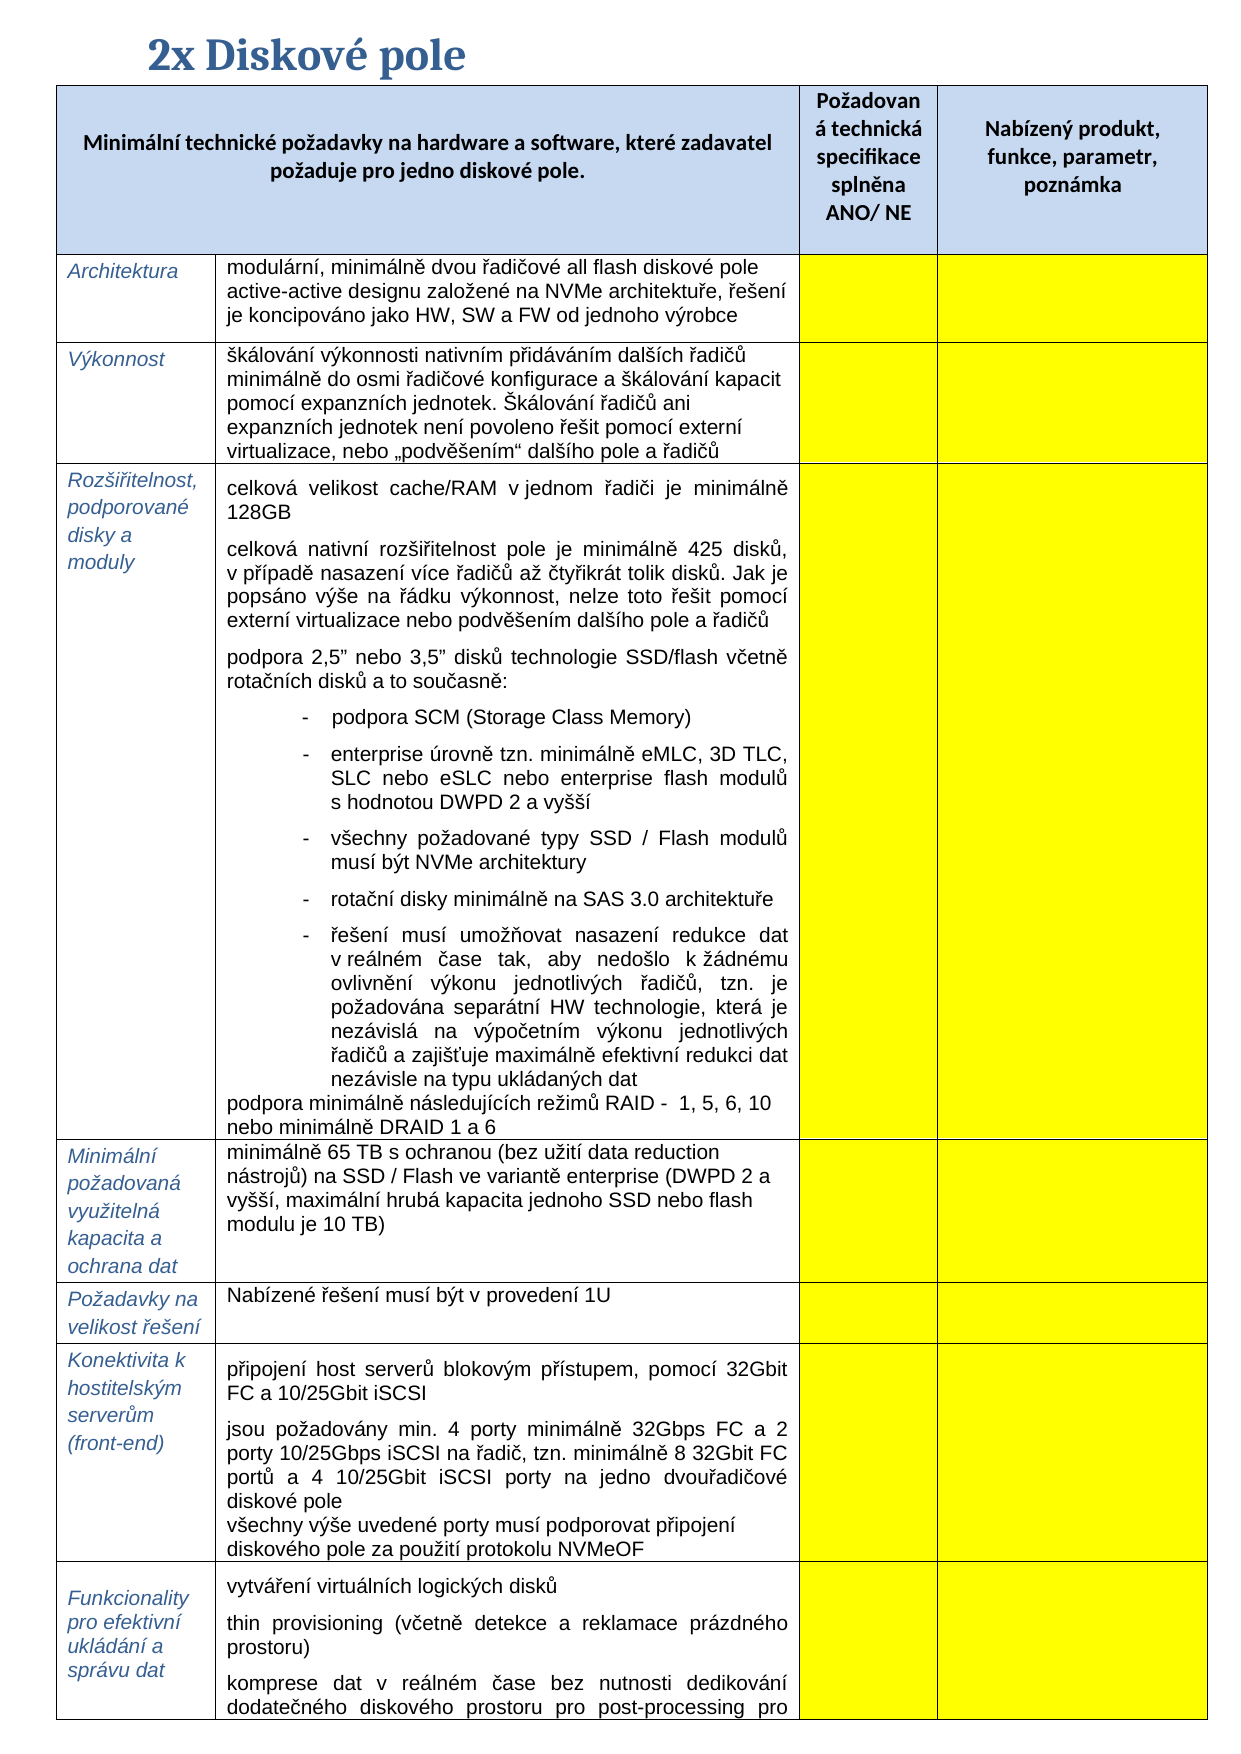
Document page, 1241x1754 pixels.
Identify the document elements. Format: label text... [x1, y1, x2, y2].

table_cell Konektivita k hostitelským serverům (front-end) [57, 1344, 215, 1561]
table_header Nabízený produkt, funkce, parametr, poznámka [938, 86, 1207, 254]
table_cell [800, 343, 937, 462]
table_cell Architektura [57, 255, 215, 342]
table_cell [800, 1283, 937, 1343]
table_cell Minimální požadovaná využitelná kapacita a ochrana dat [57, 1140, 215, 1282]
table_cell [938, 343, 1207, 462]
table_cell minimálně 65 TB s ochranou (bez užití data reduction nástrojů) na SSD / Flash ve variantě enterprise (DWPD 2 a vyšší, maximální hrubá kapacita jednoho SSD nebo flash modulu je 10 TB) [216, 1140, 799, 1282]
table_cell Výkonnost [57, 343, 215, 462]
subtitle 2x Diskové pole [148, 29, 1093, 82]
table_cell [57, 1562, 215, 1719]
table_cell [938, 1562, 1207, 1719]
table_cell [800, 464, 937, 1138]
table_cell [938, 464, 1207, 1138]
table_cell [216, 1562, 799, 1719]
table_cell [938, 255, 1207, 342]
table_cell [800, 255, 937, 342]
table_cell škálování výkonnosti nativním přidáváním dalších řadičů minimálně do osmi řadičové konfigurace a škálování kapacit pomocí expanzních jednotek. Škálování řadičů ani expanzních jednotek není povoleno řešit pomocí externí virtualizace, nebo „podvěšením“ dalšího pole a řadičů [216, 343, 799, 462]
table_cell připojení host serverů blokovým přístupem, pomocí 32Gbit FC a 10/25Gbit iSCSI jsou požadovány min. 4 porty minimálně 32Gbps FC a 2 porty 10/25Gbps iSCSI na řadič, tzn. minimálně 8 32Gbit FC portů a 4 10/25Gbit iSCSI porty na jedno dvouřadičové diskové pole všechny výše uvedené porty musí podporovat připojení diskového pole za použití protokolu NVMeOF [216, 1344, 799, 1561]
table_cell modulární, minimálně dvou řadičové all flash diskové pole active-active designu založené na NVMe architektuře, řešení je koncipováno jako HW, SW a FW od jednoho výrobce [216, 255, 799, 342]
table_cell Rozšiřitelnost, podporované disky a moduly [57, 464, 215, 1138]
table_header Požadovaná technická specifikace splněna ANO/ NE [800, 86, 937, 254]
table_cell [938, 1283, 1207, 1343]
table_cell Nabízené řešení musí být v provedení 1U [216, 1283, 799, 1343]
table_cell [800, 1140, 937, 1282]
table_header Minimální technické požadavky na hardware a software, které zadavatel požaduje pro jedno diskové pole. [57, 86, 799, 254]
table_cell [938, 1140, 1207, 1282]
table_cell celková velikost cache/RAM v jednom řadiči je minimálně 128GB celková nativní rozšiřitelnost pole je minimálně 425 disků, v případě nasazení více řadičů až čtyřikrát tolik disků. Jak je popsáno výše na řádku výkonnost, nelze toto řešit pomocí externí virtualizace nebo podvěšením dalšího pole a řadičů podpora 2,5” nebo 3,5” disků technologie SSD/flash včetně rotačních disků a to současně: - podpora SCM (Storage Class Memory) enterprise úrovně tzn. minimálně eMLC, 3D TLC, SLC nebo eSLC nebo enterprise flash modulů s hodnotou DWPD 2 a vyšší všechny požadované typy SSD / Flash modulů musí být NVMe architektury rotační disky minimálně na SAS 3.0 architektuře řešení musí umožňovat nasazení redukce dat v reálném čase tak, aby nedošlo k žádnému ovlivnění výkonu jednotlivých řadičů, tzn. je požadována separátní HW technologie, která je nezávislá na výpočetním výkonu jednotlivých řadičů a zajišťuje maximálně efektivní redukci dat nezávisle na typu ukládaných dat podpora minimálně následujících režimů RAID - 1, 5, 6, 10 nebo minimálně DRAID 1 a 6 [216, 464, 799, 1138]
table_cell Požadavky na velikost řešení [57, 1283, 215, 1343]
table_cell [800, 1562, 937, 1719]
table_cell [800, 1344, 937, 1561]
table_cell [938, 1344, 1207, 1561]
